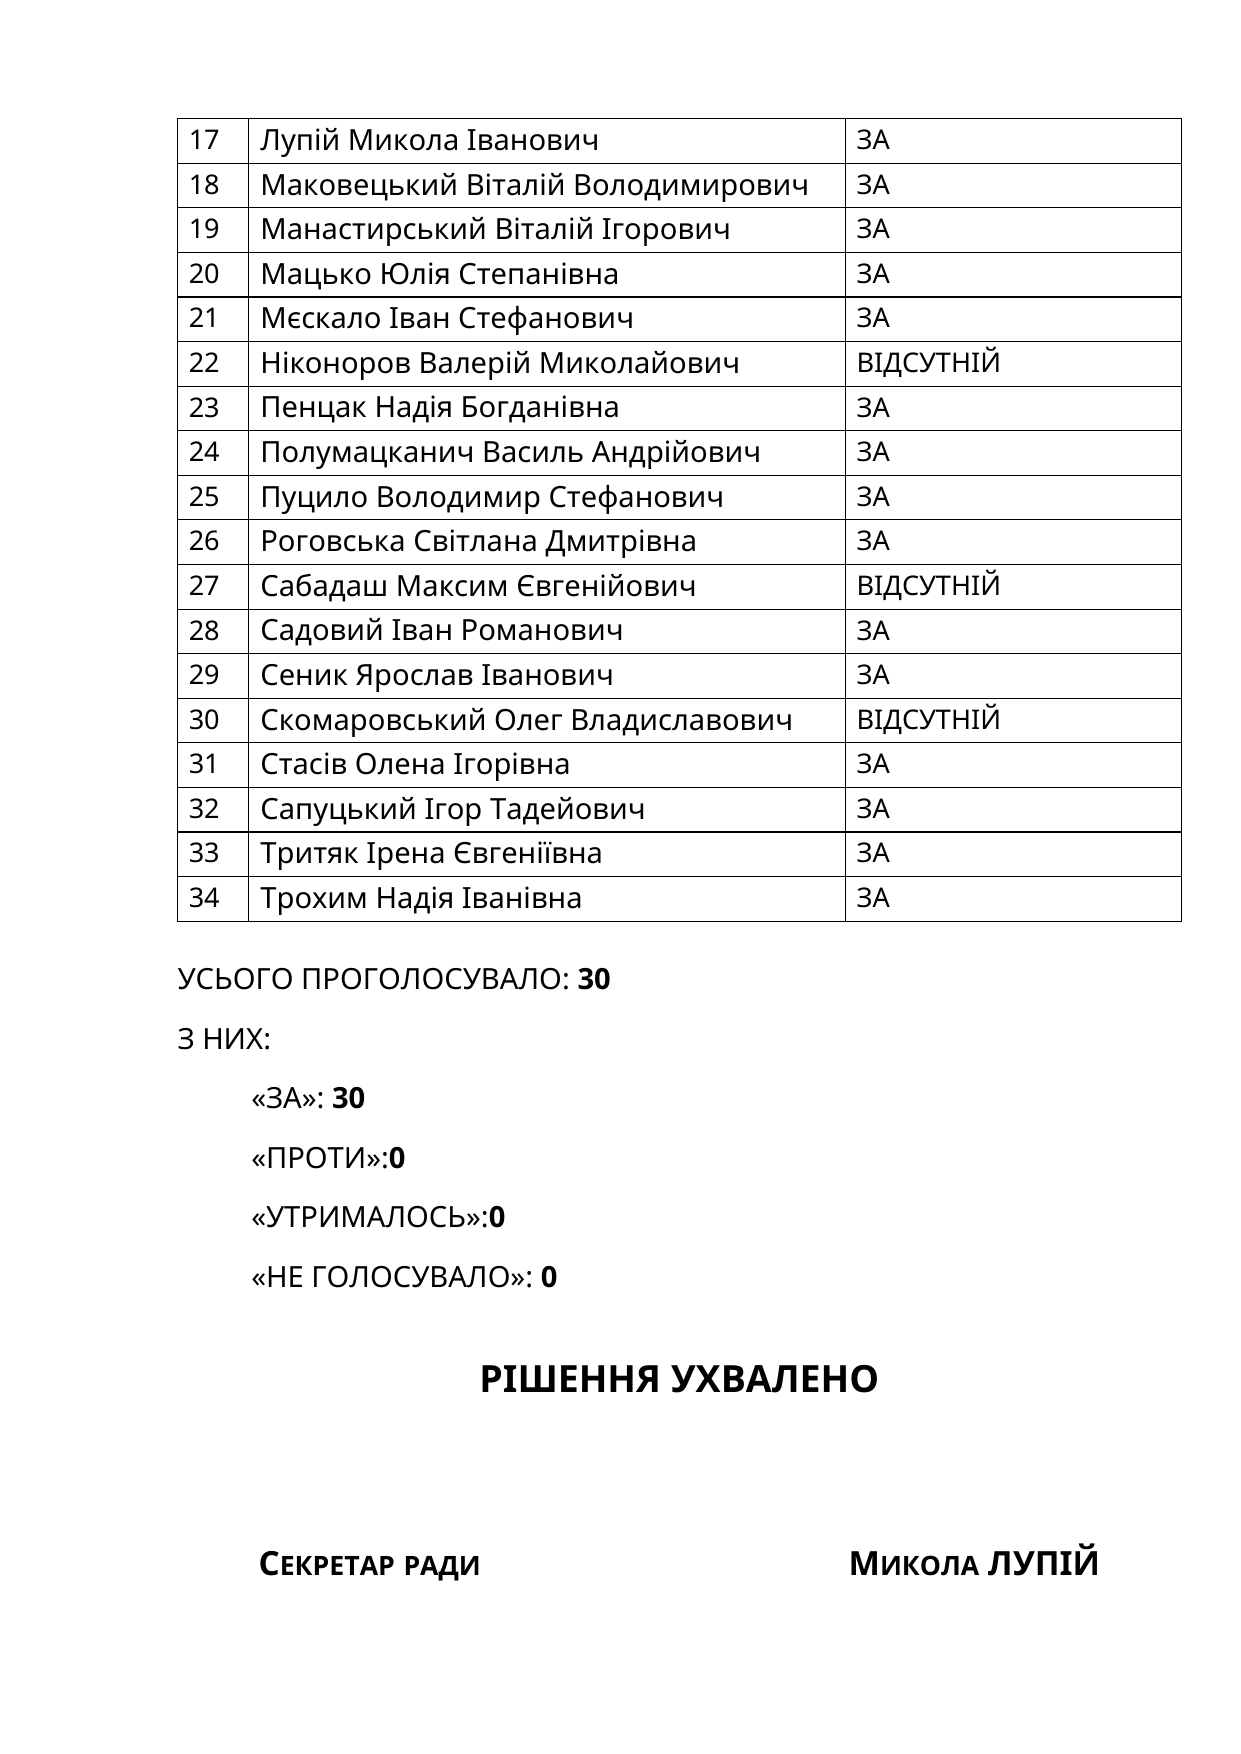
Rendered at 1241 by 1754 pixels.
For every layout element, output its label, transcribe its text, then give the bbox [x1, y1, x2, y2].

table_cell 21 [178, 298, 248, 341]
table_cell ЗА [846, 877, 1181, 921]
text «ЗА»: 30 [177, 1077, 1181, 1117]
table_cell 23 [178, 387, 248, 430]
table_cell Мацько Юлія Степанівна [249, 253, 845, 296]
table_cell Тритяк Ірена Євгеніївна [249, 833, 845, 876]
table_cell 33 [178, 833, 248, 876]
table_cell ЗА [846, 654, 1181, 698]
table_cell ВІДСУТНІЙ [846, 565, 1181, 608]
table_cell 22 [178, 342, 248, 386]
text «НЕ ГОЛОСУВАЛО»: 0 [177, 1256, 1181, 1296]
table_cell 26 [178, 520, 248, 564]
table_cell 32 [178, 788, 248, 831]
table_cell ЗА [846, 387, 1181, 430]
table_cell Полумацканич Василь Андрійович [249, 431, 845, 475]
text «ПРОТИ»:0 [177, 1137, 1181, 1177]
table_cell ЗА [846, 253, 1181, 296]
table_cell Лупій Микола Іванович [249, 119, 845, 163]
text «УТРИМАЛОСЬ»:0 [177, 1196, 1181, 1236]
table_cell ЗА [846, 431, 1181, 475]
table_cell ЗА [846, 743, 1181, 787]
text Секретар ради Микола ЛУПІЙ [177, 1539, 1181, 1585]
table_cell ЗА [846, 476, 1181, 519]
table_cell 28 [178, 610, 248, 653]
table_cell ВІДСУТНІЙ [846, 699, 1181, 742]
table_cell Ніконоров Валерій Миколайович [249, 342, 845, 386]
table_cell Маковецький Віталій Володимирович [249, 164, 845, 207]
text З НИХ: [177, 1018, 1181, 1058]
table_cell Трохим Надія Іванівна [249, 877, 845, 921]
table_cell ЗА [846, 164, 1181, 207]
table_cell Мєскало Іван Стефанович [249, 298, 845, 341]
text РІШЕННЯ УХВАЛЕНО [177, 1352, 1181, 1403]
table_cell 27 [178, 565, 248, 608]
table_cell ВІДСУТНІЙ [846, 342, 1181, 386]
table_cell Пенцак Надія Богданівна [249, 387, 845, 430]
table_cell ЗА [846, 610, 1181, 653]
table_cell Пуцило Володимир Стефанович [249, 476, 845, 519]
table_cell 24 [178, 431, 248, 475]
table_cell ЗА [846, 298, 1181, 341]
table_cell ЗА [846, 833, 1181, 876]
table_cell ЗА [846, 788, 1181, 831]
table_cell 34 [178, 877, 248, 921]
table_cell 29 [178, 654, 248, 698]
table_cell Сеник Ярослав Іванович [249, 654, 845, 698]
table_cell Стасів Олена Ігорівна [249, 743, 845, 787]
table_cell ЗА [846, 520, 1181, 564]
text Усього проголосувало: 30 [177, 958, 1181, 998]
table_cell Сабадаш Максим Євгенійович [249, 565, 845, 608]
table_cell Садовий Іван Романович [249, 610, 845, 653]
table_cell Скомаровський Олег Владиславович [249, 699, 845, 742]
table_cell Сапуцький Ігор Тадейович [249, 788, 845, 831]
table_cell 25 [178, 476, 248, 519]
table_cell 31 [178, 743, 248, 787]
table_cell Манастирський Віталій Ігорович [249, 208, 845, 252]
table_cell 18 [178, 164, 248, 207]
table_cell ЗА [846, 119, 1181, 163]
table_cell 17 [178, 119, 248, 163]
table_cell 19 [178, 208, 248, 252]
table_cell 20 [178, 253, 248, 296]
table_cell Роговська Світлана Дмитрівна [249, 520, 845, 564]
table_cell 30 [178, 699, 248, 742]
table_cell ЗА [846, 208, 1181, 252]
